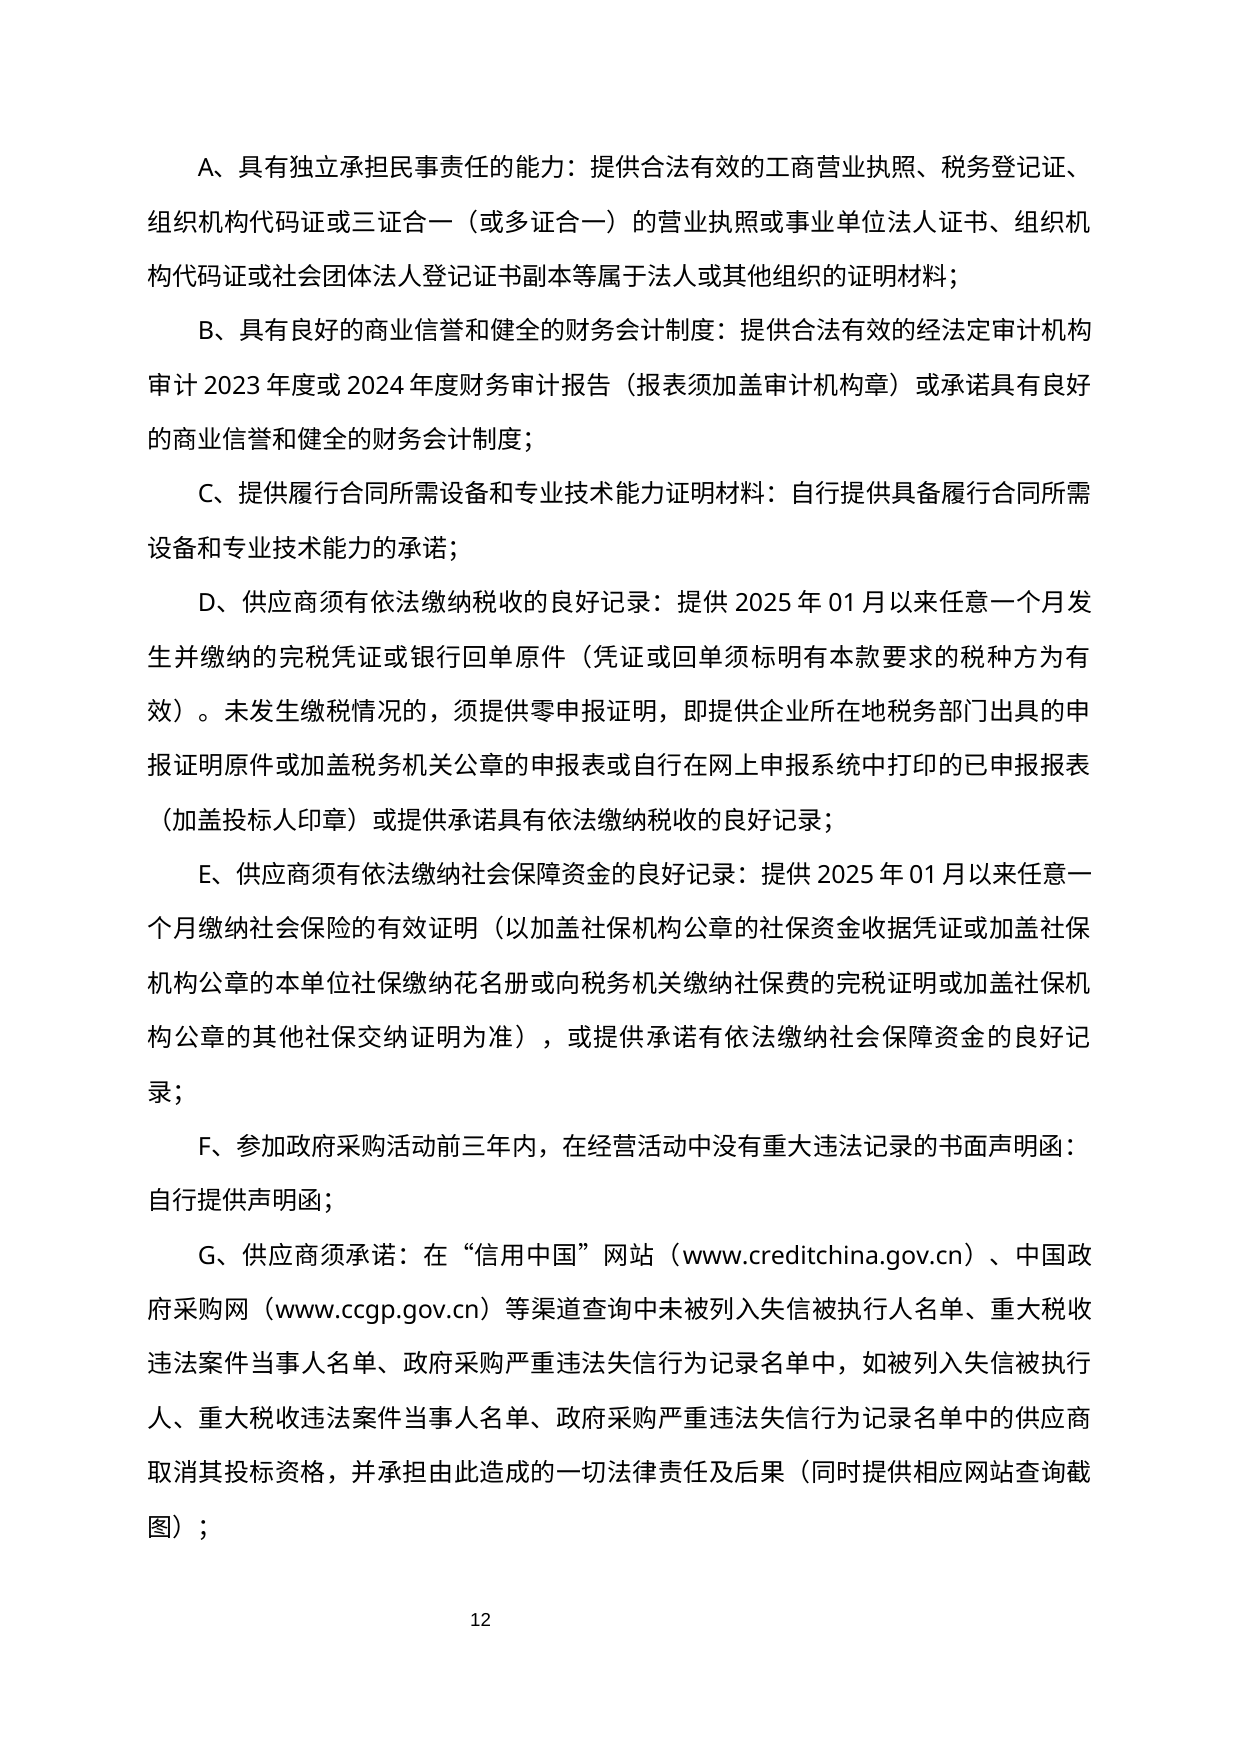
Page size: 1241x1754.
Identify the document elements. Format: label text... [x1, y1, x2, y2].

text C、提供履行合同所需设备和专业技术能力证明材料：自行提供具备履行合同所需设备和专业技术能力的承诺； [148, 474, 1093, 564]
text D、供应商须有依法缴纳税收的良好记录：提供2025年01月以来任意一个月发生并缴纳的完税凭证或银行回单原件（凭证或回单须标明有本款要求的税种方为有效）。未发生缴税情况的，须提供零申报证明，即提供企业所在地税务部门出具的申报证明原件或加盖税务机关公章的申报表或自行在网上申报系统中打印的已申报报表（加盖投标人印章）或提供承诺具有依法缴纳税收的良好记录； [148, 583, 1093, 836]
text A、具有独立承担民事责任的能力：提供合法有效的工商营业执照、税务登记证、组织机构代码证或三证合一（或多证合一）的营业执照或事业单位法人证书、组织机构代码证或社会团体法人登记证书副本等属于法人或其他组织的证明材料； [148, 148, 1093, 293]
text B、具有良好的商业信誉和健全的财务会计制度：提供合法有效的经法定审计机构审计2023年度或2024年度财务审计报告（报表须加盖审计机构章）或承诺具有良好的商业信誉和健全的财务会计制度； [148, 311, 1093, 456]
text G、供应商须承诺：在“信用中国”网站（www.creditchina.gov.cn）、中国政府采购网（www.ccgp.gov.cn）等渠道查询中未被列入失信被执行人名单、重大税收违法案件当事人名单、政府采购严重违法失信行为记录名单中，如被列入失信被执行人、重大税收违法案件当事人名单、政府采购严重违法失信行为记录名单中的供应商取消其投标资格，并承担由此造成的一切法律责任及后果（同时提供相应网站查询截图）； [148, 1235, 1093, 1543]
text E、供应商须有依法缴纳社会保障资金的良好记录：提供2025年01月以来任意一个月缴纳社会保险的有效证明（以加盖社保机构公章的社保资金收据凭证或加盖社保机构公章的本单位社保缴纳花名册或向税务机关缴纳社保费的完税证明或加盖社保机构公章的其他社保交纳证明为准），或提供承诺有依法缴纳社会保障资金的良好记录； [148, 854, 1093, 1108]
text F、参加政府采购活动前三年内，在经营活动中没有重大违法记录的书面声明函：自行提供声明函； [148, 1126, 1093, 1217]
